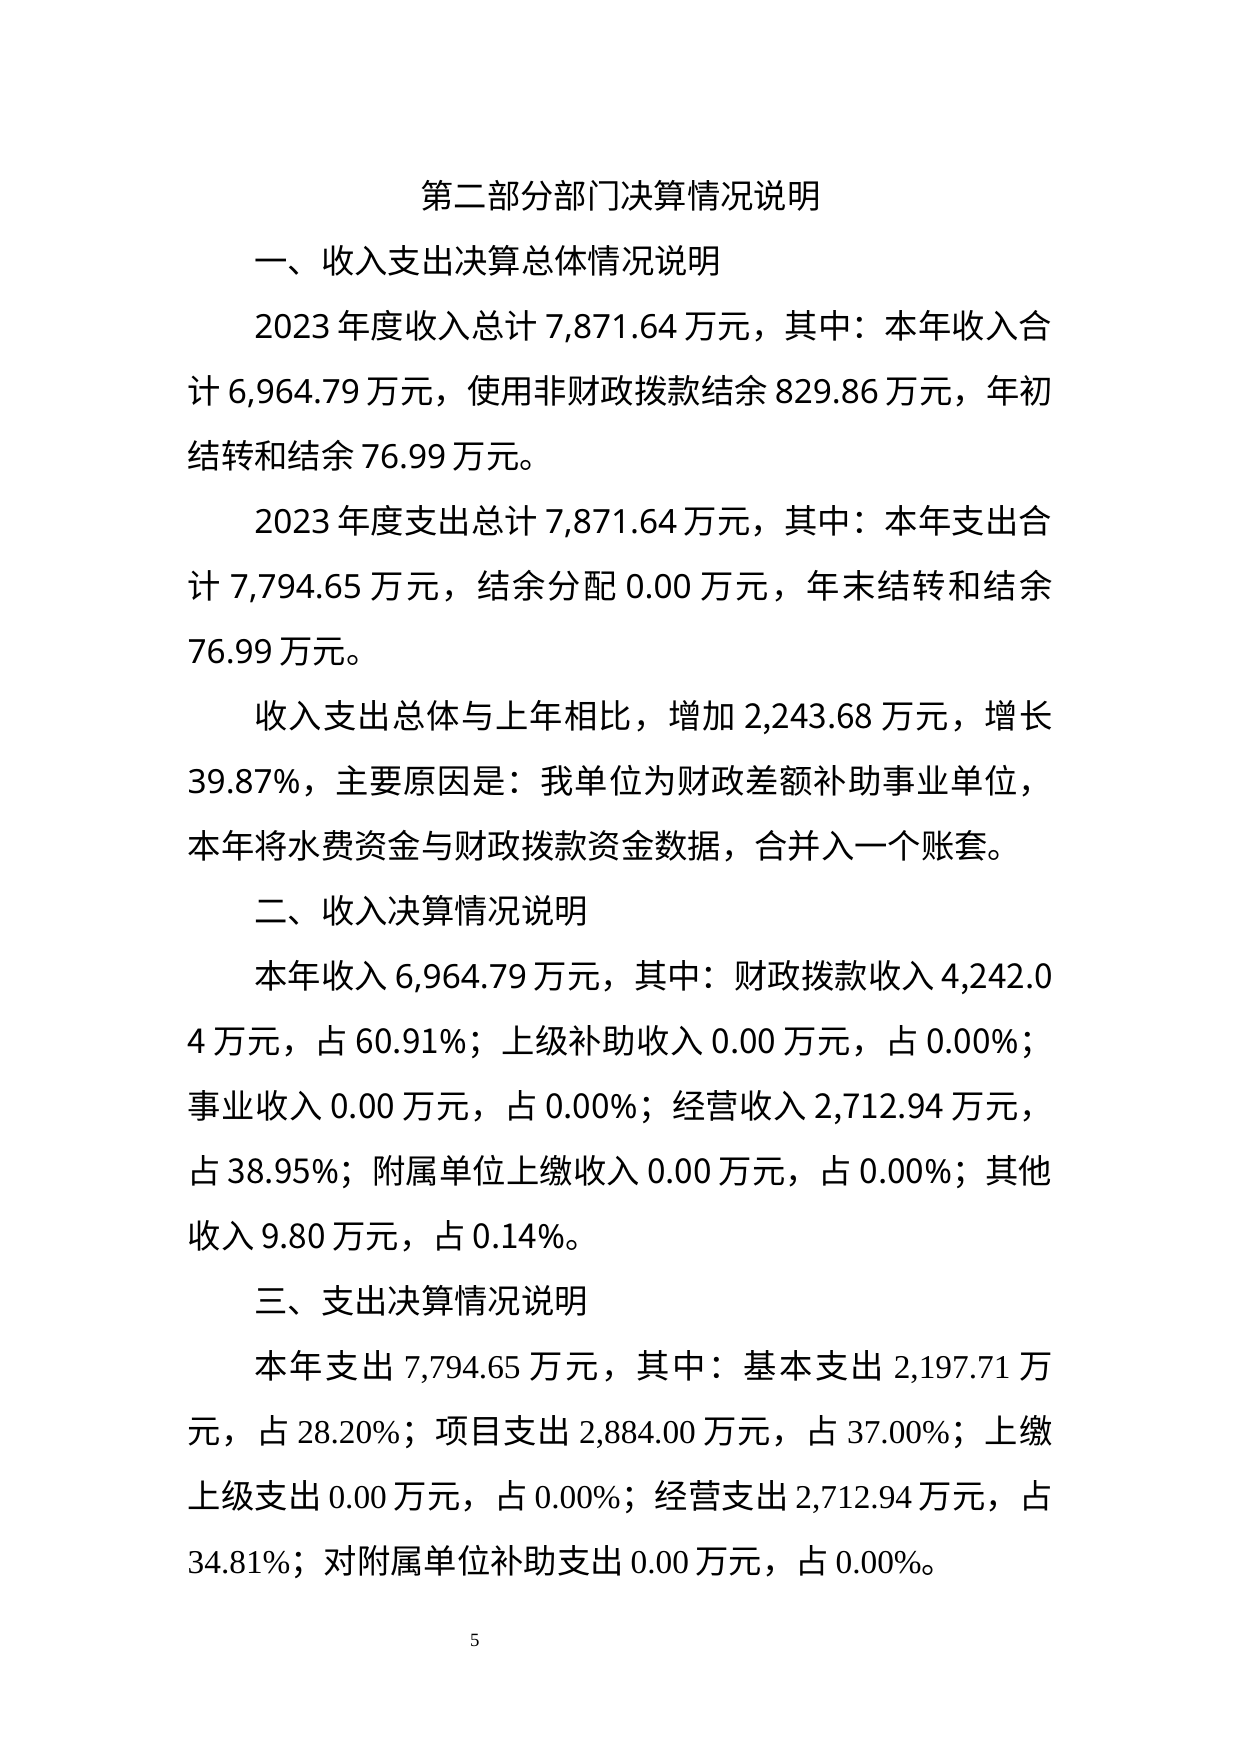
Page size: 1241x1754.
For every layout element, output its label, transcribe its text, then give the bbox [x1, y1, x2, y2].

text 三、支出决算情况说明 [187, 1267, 1053, 1332]
text 收入支出总体与上年相比，增加2,243.68万元，增长39.87%，主要原因是：我单位为财政差额补助事业单位，本年将水费资金与财政拨款资金数据，合并入一个账套。 [187, 682, 1053, 877]
text 第二部分部门决算情况说明 [187, 162, 1053, 227]
text 本年支出7,794.65万元，其中：基本支出2,197.71万元，占28.20%；项目支出2,884.00万元，占37.00%；上缴上级支出0.00万元，占0.00%；经营支出2,712.94万元，占34.81%；对附属单位补助支出0.00万元，占0.00%。 [187, 1332, 1053, 1592]
text 2023年度支出总计7,871.64万元，其中：本年支出合计7,794.65万元，结余分配0.00万元，年末结转和结余76.99万元。 [187, 487, 1053, 682]
text 本年收入6,964.79万元，其中：财政拨款收入4,242.04万元，占60.91%；上级补助收入0.00万元，占0.00%；事业收入0.00万元，占0.00%；经营收入2,712.94万元，占38.95%；附属单位上缴收入0.00万元，占0.00%；其他收入9.80万元，占0.14%。 [187, 942, 1053, 1267]
text 2023年度收入总计7,871.64万元，其中：本年收入合计6,964.79万元，使用非财政拨款结余829.86万元，年初结转和结余76.99万元。 [187, 292, 1053, 487]
text 一、收入支出决算总体情况说明 [187, 227, 1053, 292]
text 二、收入决算情况说明 [187, 877, 1053, 942]
